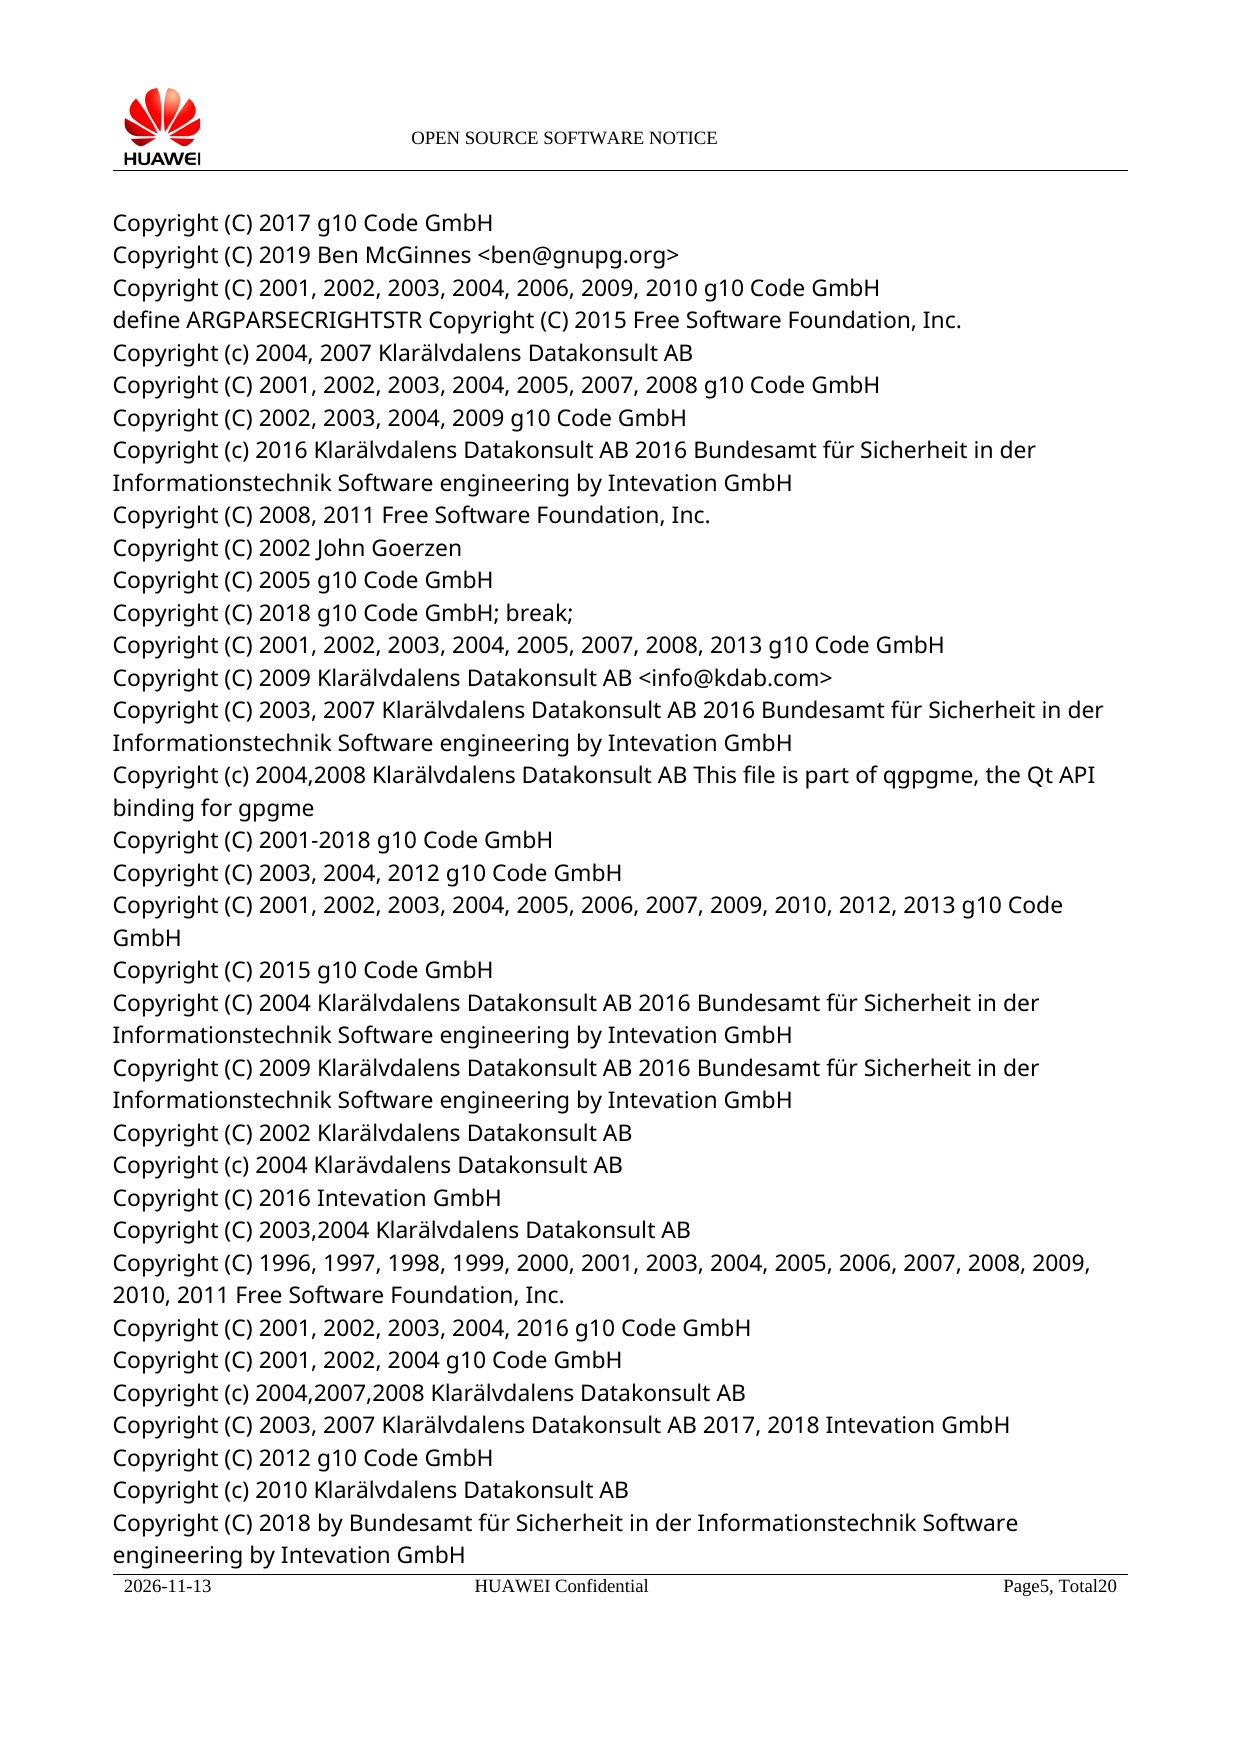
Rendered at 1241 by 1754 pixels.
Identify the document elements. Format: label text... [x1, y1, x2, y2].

picture [124, 88, 201, 165]
